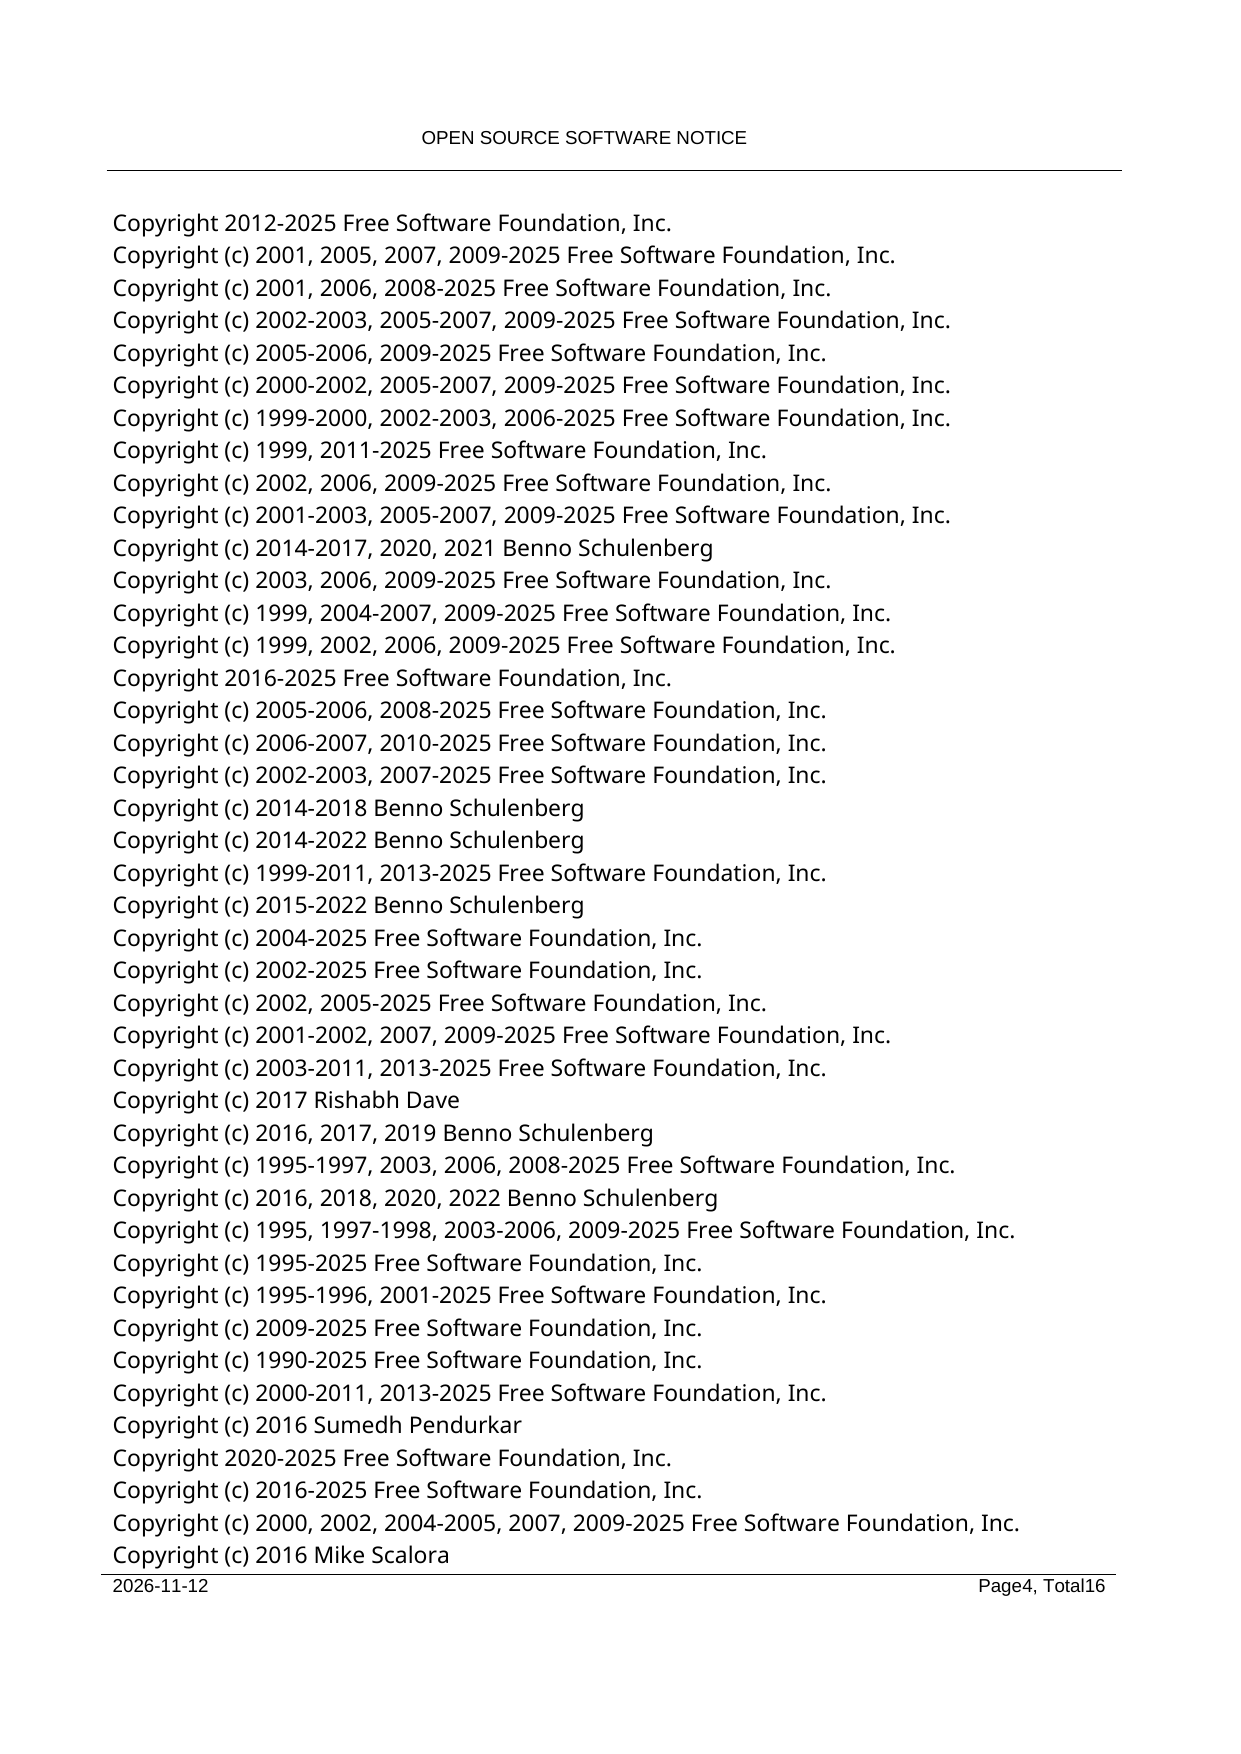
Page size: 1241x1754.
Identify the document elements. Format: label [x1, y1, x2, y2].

text [112, 206, 1128, 1571]
